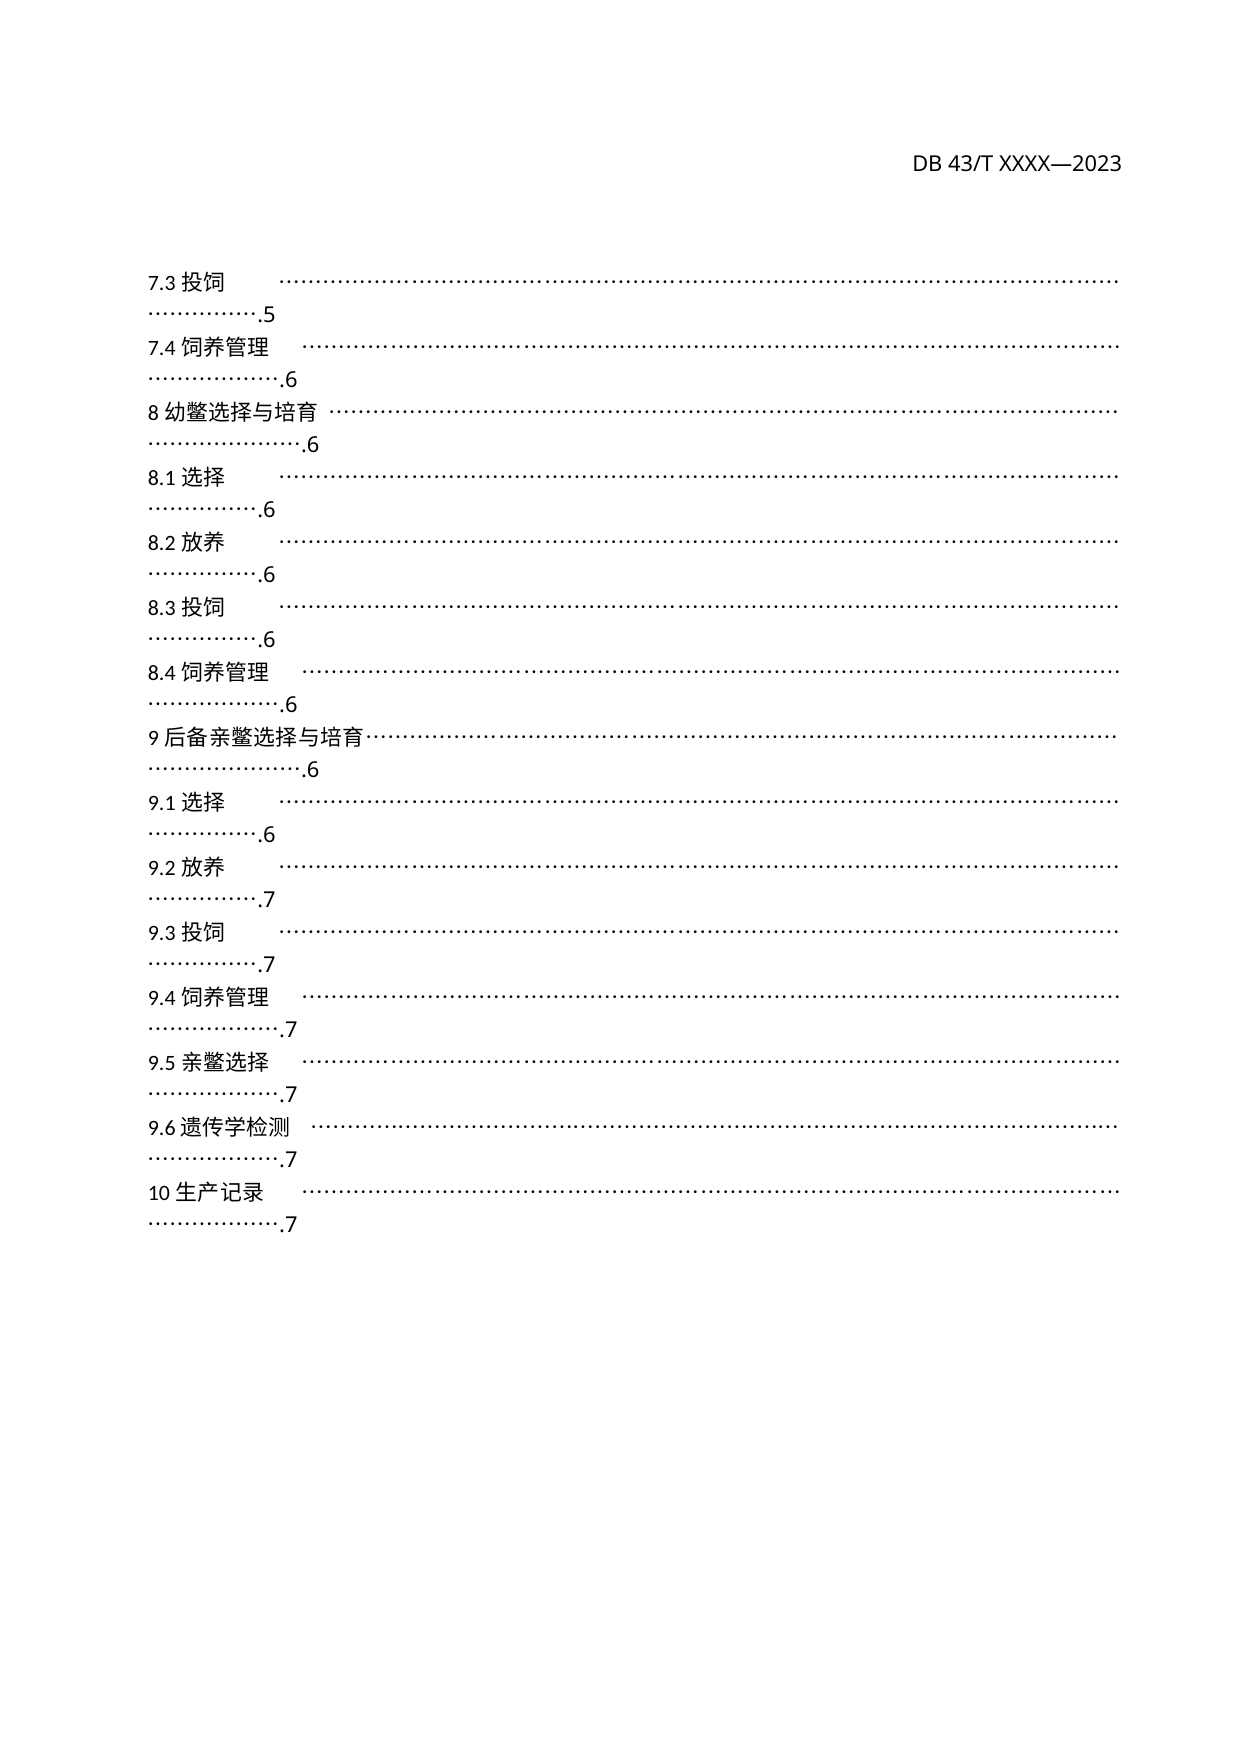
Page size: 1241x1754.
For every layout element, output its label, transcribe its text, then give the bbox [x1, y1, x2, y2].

text 10 生产记录 ………………………………………………………………………………………………………………….7 [148, 1174, 1122, 1239]
text 9.6 遗传学检测 ………………………………………………………………………………………………………………….7 [148, 1109, 1122, 1174]
text 8.1 选择 ………………………………………………………………………………………………………………….6 [148, 459, 1122, 524]
text 8.3 投饲 ………………………………………………………………………………………………………………….6 [148, 589, 1122, 654]
text 9.3 投饲 ………………………………………………………………………………………………………………….7 [148, 914, 1122, 979]
text 9.1 选择 ………………………………………………………………………………………………………………….6 [148, 784, 1122, 849]
text 7.3 投饲 ………………………………………………………………………………………………………………….5 [148, 264, 1122, 329]
text 9.5 亲鳖选择 ………………………………………………………………………………………………………………….7 [148, 1044, 1122, 1109]
text 8.2 放养 ………………………………………………………………………………………………………………….6 [148, 524, 1122, 589]
text 8 幼鳖选择与培育 ………………………………………………………………………………………………………………….6 [148, 394, 1122, 459]
text 8.4 饲养管理 ………………………………………………………………………………………………………………….6 [148, 654, 1122, 719]
text 7.4 饲养管理 ………………………………………………………………………………………………………………….6 [148, 329, 1122, 394]
text 9 后备亲鳖选择与培育…………………………………………………………………………………………………………….6 [148, 719, 1122, 784]
text 9.4 饲养管理 ………………………………………………………………………………………………………………….7 [148, 979, 1122, 1044]
text 9.2 放养 ………………………………………………………………………………………………………………….7 [148, 849, 1122, 914]
